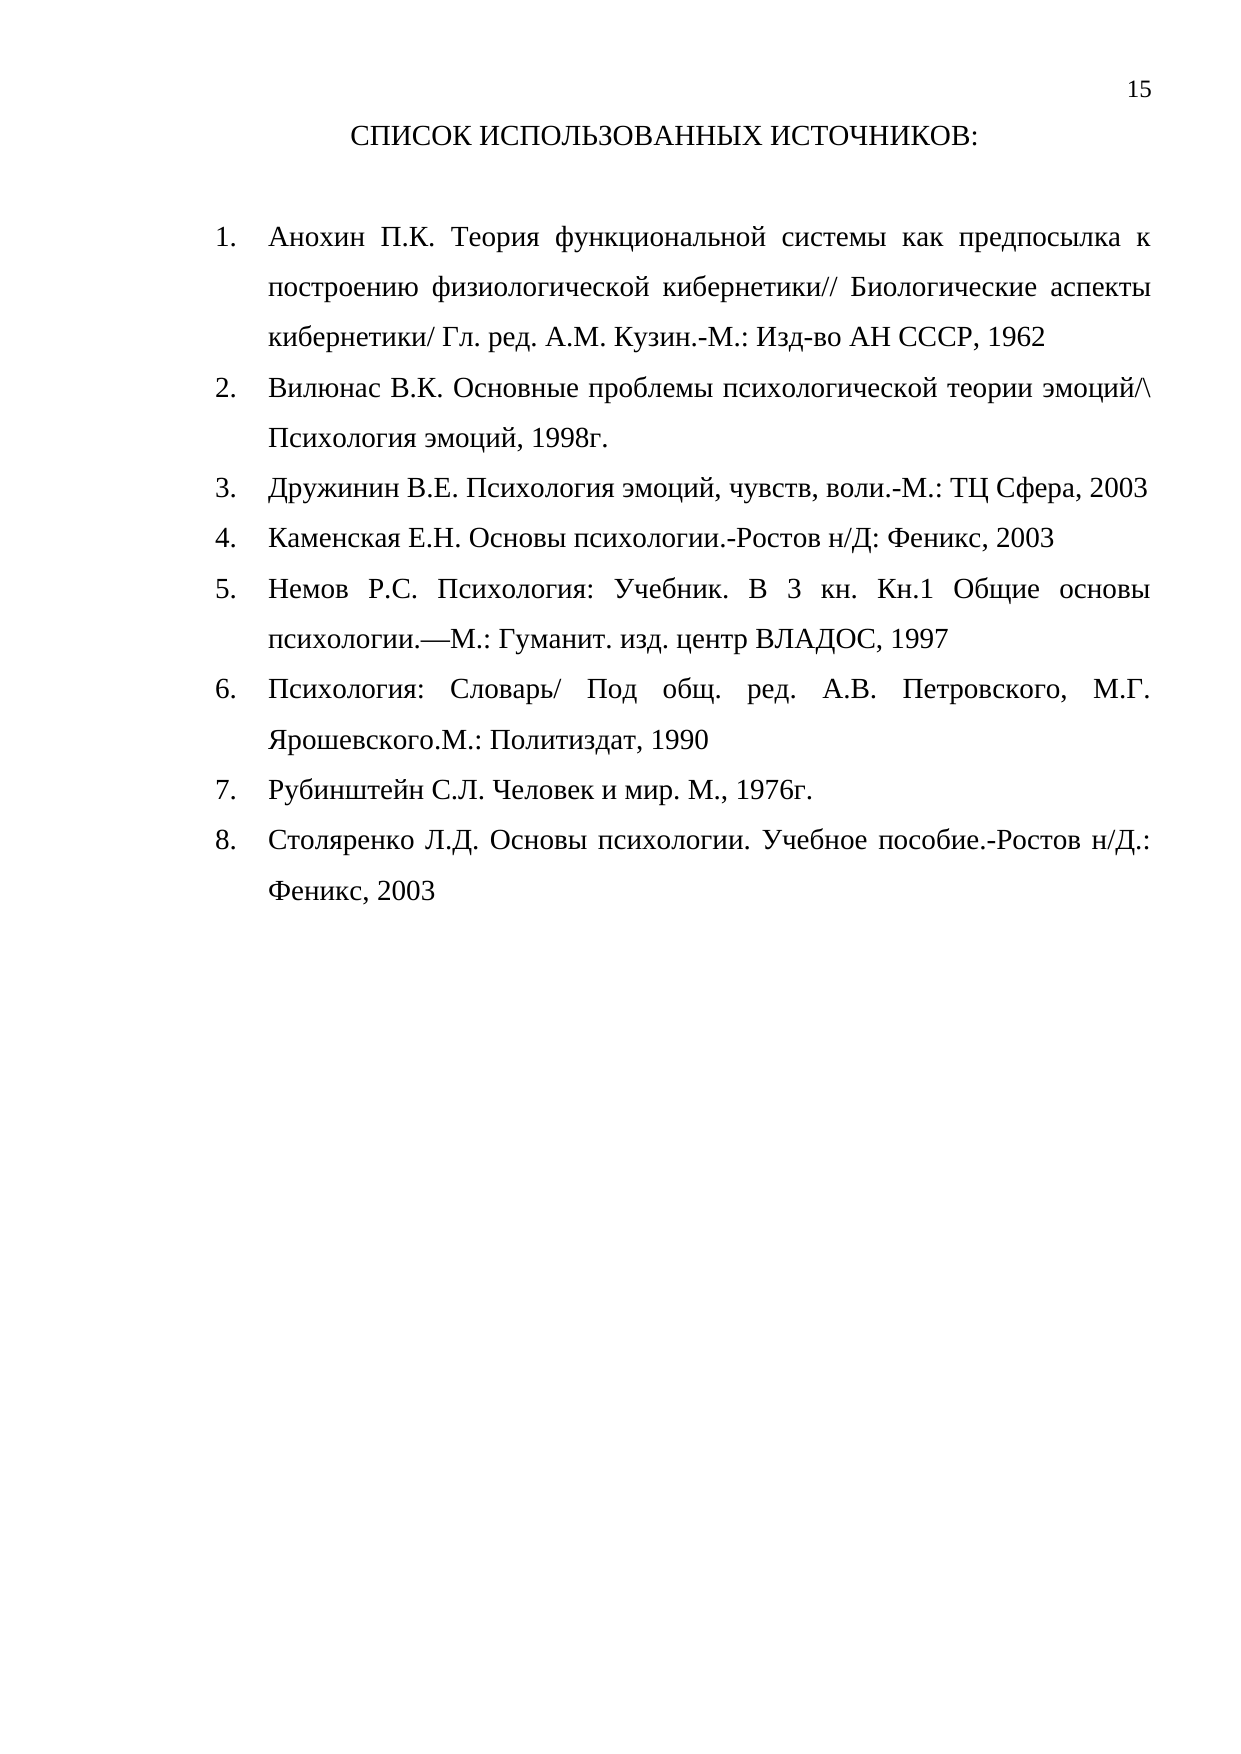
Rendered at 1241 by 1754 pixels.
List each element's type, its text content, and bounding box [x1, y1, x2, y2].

list Психология: Словарь/ Под общ. ред. А.В. Петровского, М.Г. Ярошевского.М.: Политиздат, 1990 [215, 672, 1152, 755]
list Немов Р.С. Психология: Учебник. В 3 кн. Кн.1 Общие основы психологии.—М.: Гуманит. изд. центр ВЛАДОС, 1997 [215, 571, 1152, 655]
list Вилюнас В.К. Основные проблемы психологической теории эмоций/\ Психология эмоций, 1998г. [215, 370, 1152, 453]
list Каменская Е.Н. Основы психологии.-Ростов н/Д: Феникс, 2003 [215, 521, 1152, 554]
list Рубинштейн С.Л. Человек и мир. М., 1976г. [215, 772, 1152, 806]
list Столяренко Л.Д. Основы психологии. Учебное пособие.-Ростов н/Д.: Феникс, 2003 [215, 822, 1152, 906]
list Анохин П.К. Теория функциональной системы как предпосылка к построению физиологической кибернетики// Биологические аспекты кибернетики/ Гл. ред. А.М. Кузин.-М.: Изд-во АН СССР, 1962 [215, 219, 1152, 353]
list Дружинин В.Е. Психология эмоций, чувств, воли.-М.: ТЦ Сфера, 2003 [215, 470, 1152, 504]
text СПИСОК ИСПОЛЬЗОВАННЫХ ИСТОЧНИКОВ: [177, 118, 1152, 152]
